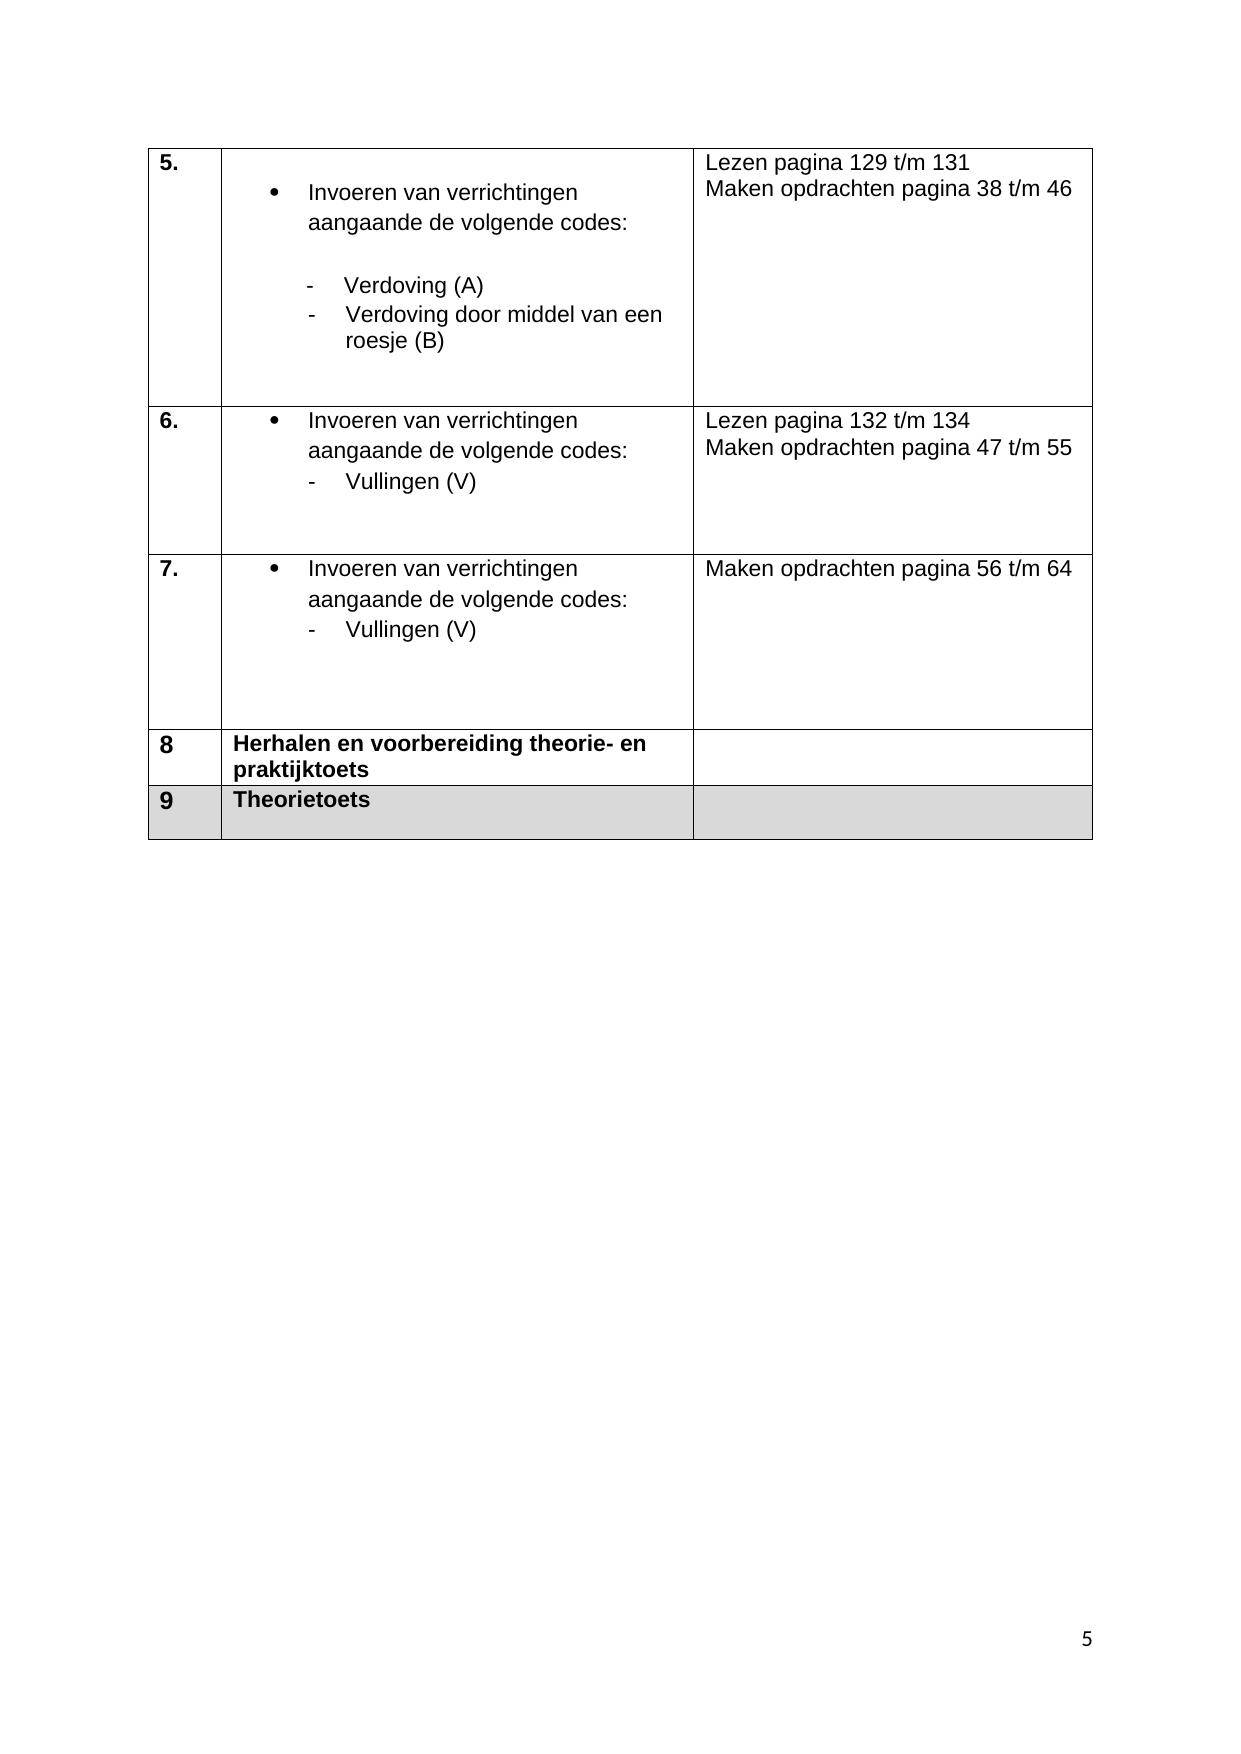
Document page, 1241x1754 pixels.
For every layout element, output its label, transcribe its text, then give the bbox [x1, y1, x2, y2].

table_cell 9 [149, 786, 221, 839]
table_cell Invoeren van verrichtingen aangaande de volgende codes: Vullingen (V) [222, 407, 693, 554]
table_cell [694, 730, 1092, 785]
table_cell Invoeren van verrichtingen aangaande de volgende codes: Verdoving (A) Verdoving door middel van een roesje (B) [222, 149, 693, 406]
table_cell Herhalen en voorbereiding theorie- en praktijktoets [222, 730, 693, 785]
table_cell Lezen pagina 132 t/m 134 Maken opdrachten pagina 47 t/m 55 [694, 407, 1092, 554]
table_cell 5. [149, 149, 221, 406]
table_cell [694, 786, 1092, 839]
table_cell Invoeren van verrichtingen aangaande de volgende codes: Vullingen (V) [222, 555, 693, 729]
table_cell 6. [149, 407, 221, 554]
table_cell 8 [149, 730, 221, 785]
table_cell Lezen pagina 129 t/m 131 Maken opdrachten pagina 38 t/m 46 [694, 149, 1092, 406]
table_cell Maken opdrachten pagina 56 t/m 64 [694, 555, 1092, 729]
table_cell Theorietoets [222, 786, 693, 839]
table_cell 7. [149, 555, 221, 729]
